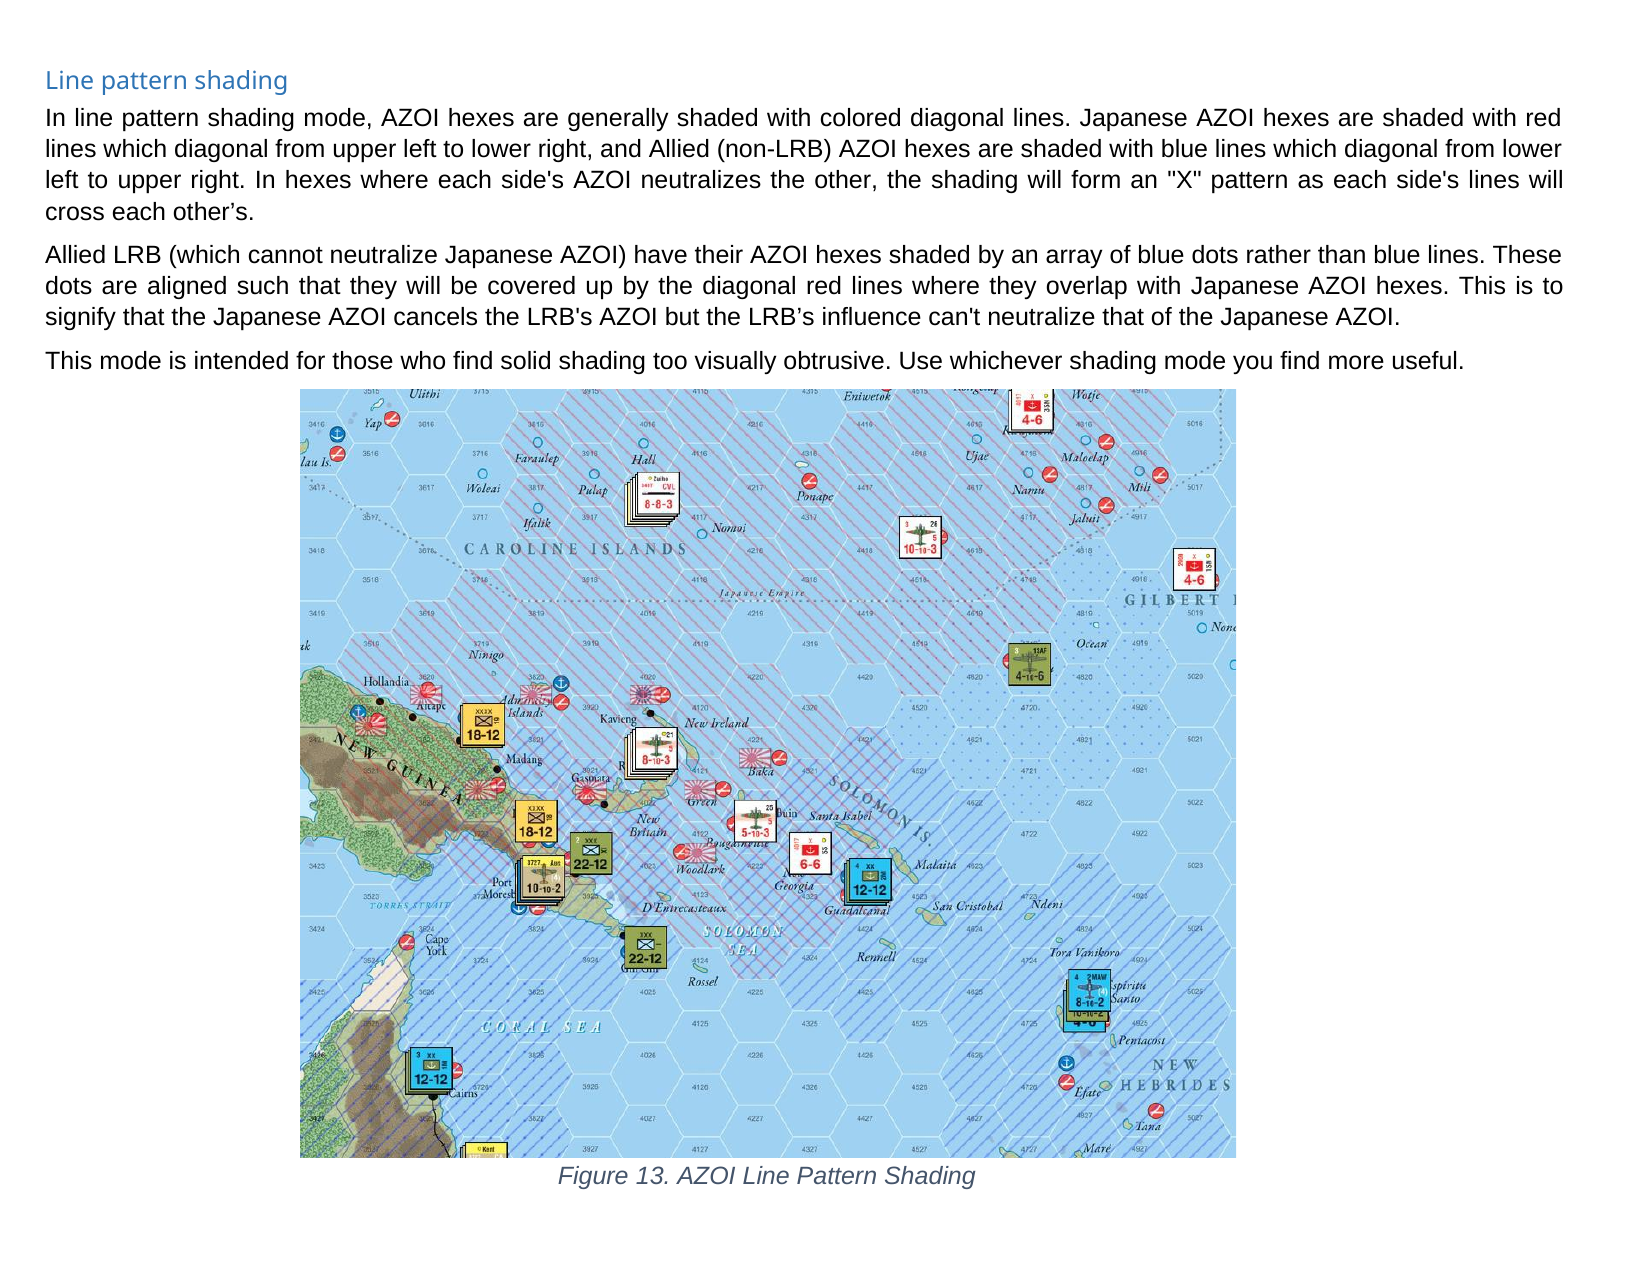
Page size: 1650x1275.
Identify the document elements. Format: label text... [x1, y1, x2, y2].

subtitle Line pattern shading [45, 62, 1566, 97]
text This mode is intended for those who find solid shading too visually obtrusive. Use whichever shading mode you find more useful. [45, 346, 1566, 374]
picture [300, 389, 1237, 1158]
text Allied LRB (which cannot neutralize Japanese AZOI) have their AZOI hexes shaded by an array of blue dots rather than blue lines. These dots are aligned such that they will be covered up by the diagonal red lines where they overlap with Japanese AZOI hexes. This is to signify that the Japanese AZOI cancels the LRB's AZOI but the LRB’s influence can't neutralize that of the Japanese AZOI. [45, 240, 1566, 331]
text In line pattern shading mode, AZOI hexes are generally shaded with colored diagonal lines. Japanese AZOI hexes are shaded with red lines which diagonal from upper left to lower right, and Allied (non-LRB) AZOI hexes are shaded with blue lines which diagonal from lower left to upper right. In hexes where each side's AZOI neutralizes the other, the shading will form an "X" pattern as each side's lines will cross each other’s. [45, 103, 1566, 225]
